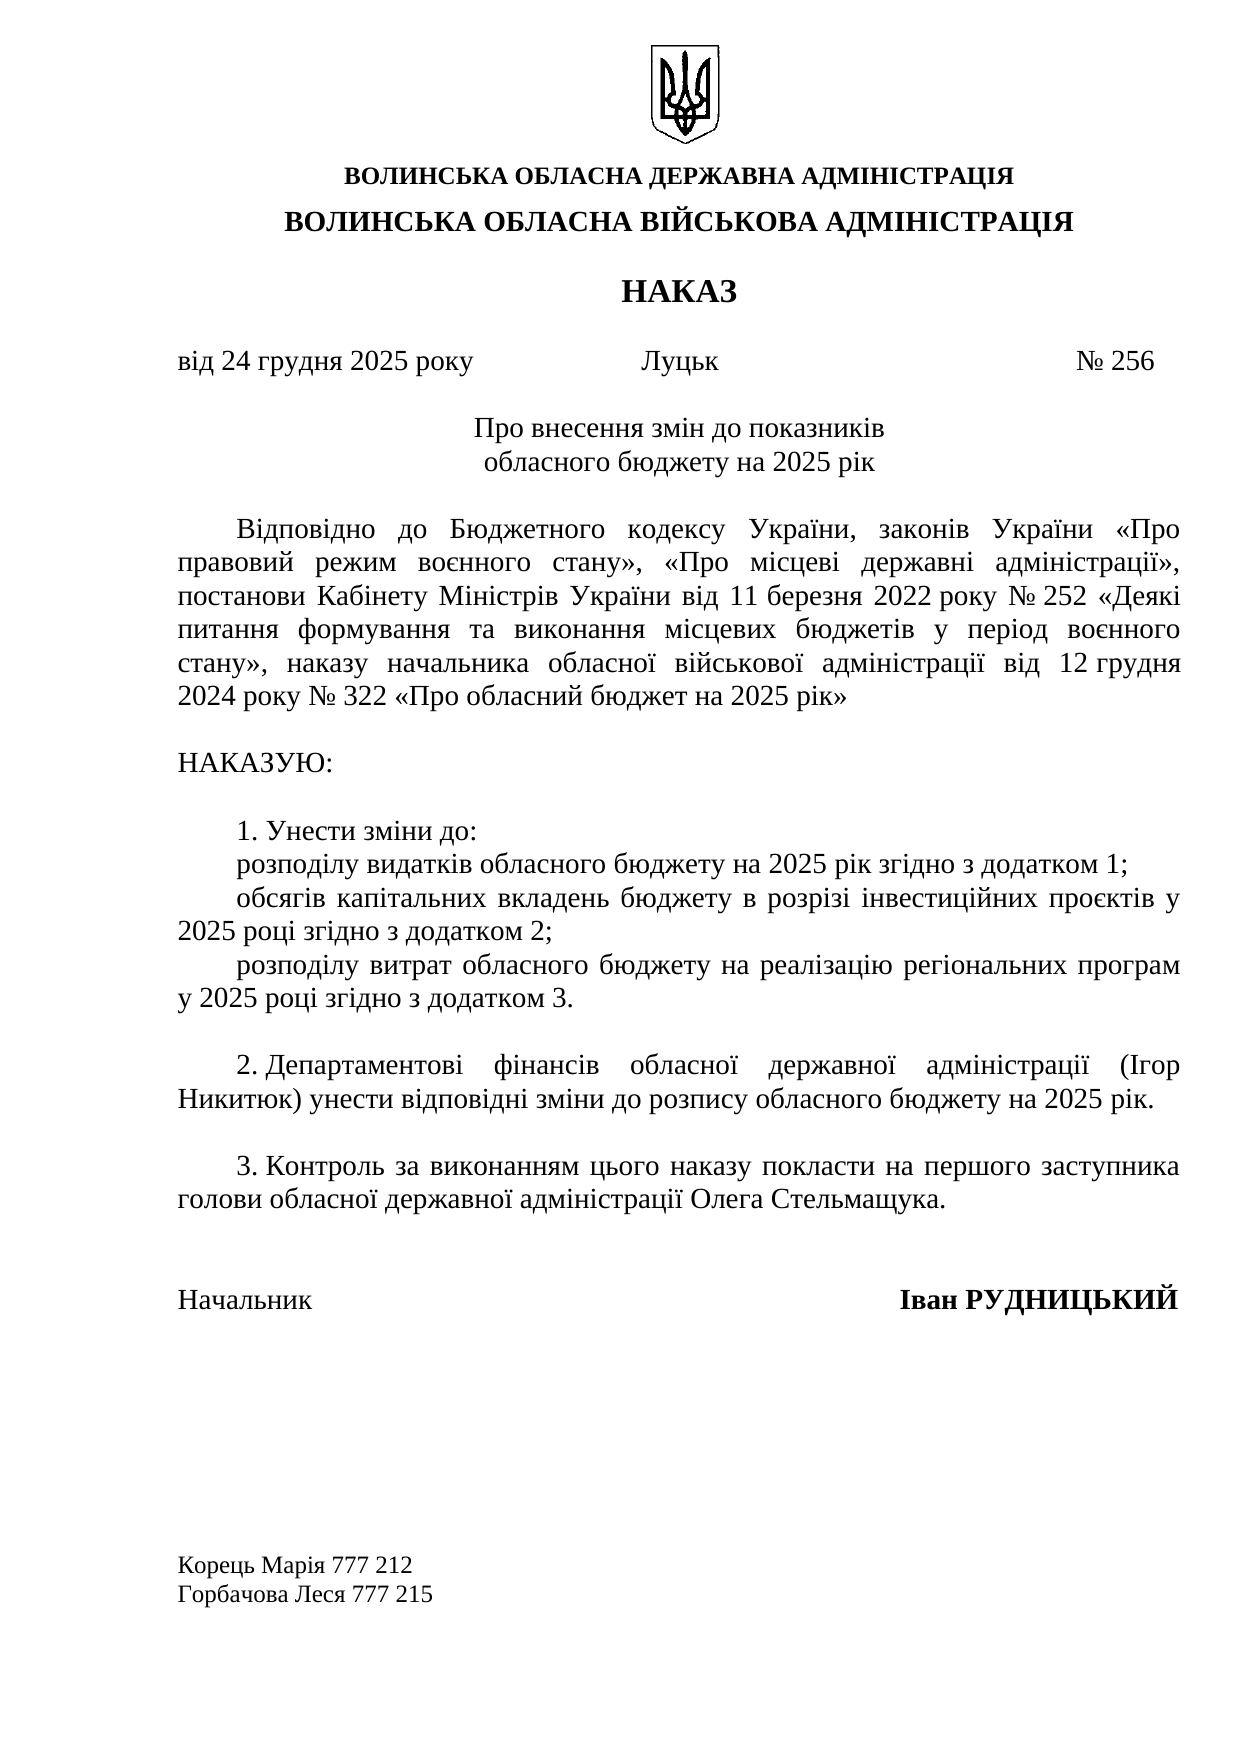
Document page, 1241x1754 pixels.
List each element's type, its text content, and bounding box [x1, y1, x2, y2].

text Начальник Іван РУДНИЦЬКИЙ [177, 1282, 1181, 1316]
text НАКАЗУЮ: [177, 746, 1181, 779]
text 3. Контроль за виконанням цього наказу покласти на першого заступника голови обласної державної адміністрації Олега Стельмащука. [177, 1148, 1181, 1215]
text від 24 грудня 2025 року Луцьк № 256 [177, 343, 1181, 377]
text 1. Унести зміни до: [177, 813, 1181, 846]
text Корець Марія 777 212 [177, 1551, 1181, 1579]
text розподілу видатків обласного бюджету на 2025 рік згідно з додатком 1; [177, 846, 1181, 880]
picture [650, 44, 720, 144]
text Про внесення змін до показників [177, 410, 1181, 444]
text обласного бюджету на 2025 рік [177, 444, 1181, 477]
subtitle ВОЛИНСЬКА ОБЛАСНА ДЕРЖАВНА АДМІНІСТРАЦІЯ [177, 161, 1181, 190]
text НАКАЗ [177, 271, 1181, 309]
text розподілу витрат обласного бюджету на реалізацію регіональних програм у 2025 році згідно з додатком 3. [177, 947, 1181, 1014]
text обсягів капітальних вкладень бюджету в розрізі інвестиційних проєктів у 2025 році згідно з додатком 2; [177, 880, 1181, 947]
text Горбачова Леся 777 215 [177, 1579, 1181, 1608]
text 2. Департаментові фінансів обласної державної адміністрації (Ігор Никитюк) унести відповідні зміни до розпису обласного бюджету на 2025 рік. [177, 1047, 1181, 1114]
text ВОЛИНСЬКА ОБЛАСНА ВІЙСЬКОВА АДМІНІСТРАЦІЯ [177, 204, 1181, 238]
text Відповідно до Бюджетного кодексу України, законів України «Про правовий режим воєнного стану», «Про місцеві державні адміністрації», постанови Кабінету Міністрів України від 11 березня 2022 року № 252 «Деякі питання формування та виконання місцевих бюджетів у період воєнного стану», наказу начальника обласної військової адміністрації від 12 грудня 2024 року № 322 «Про обласний бюджет на 2025 рік» [177, 511, 1181, 712]
